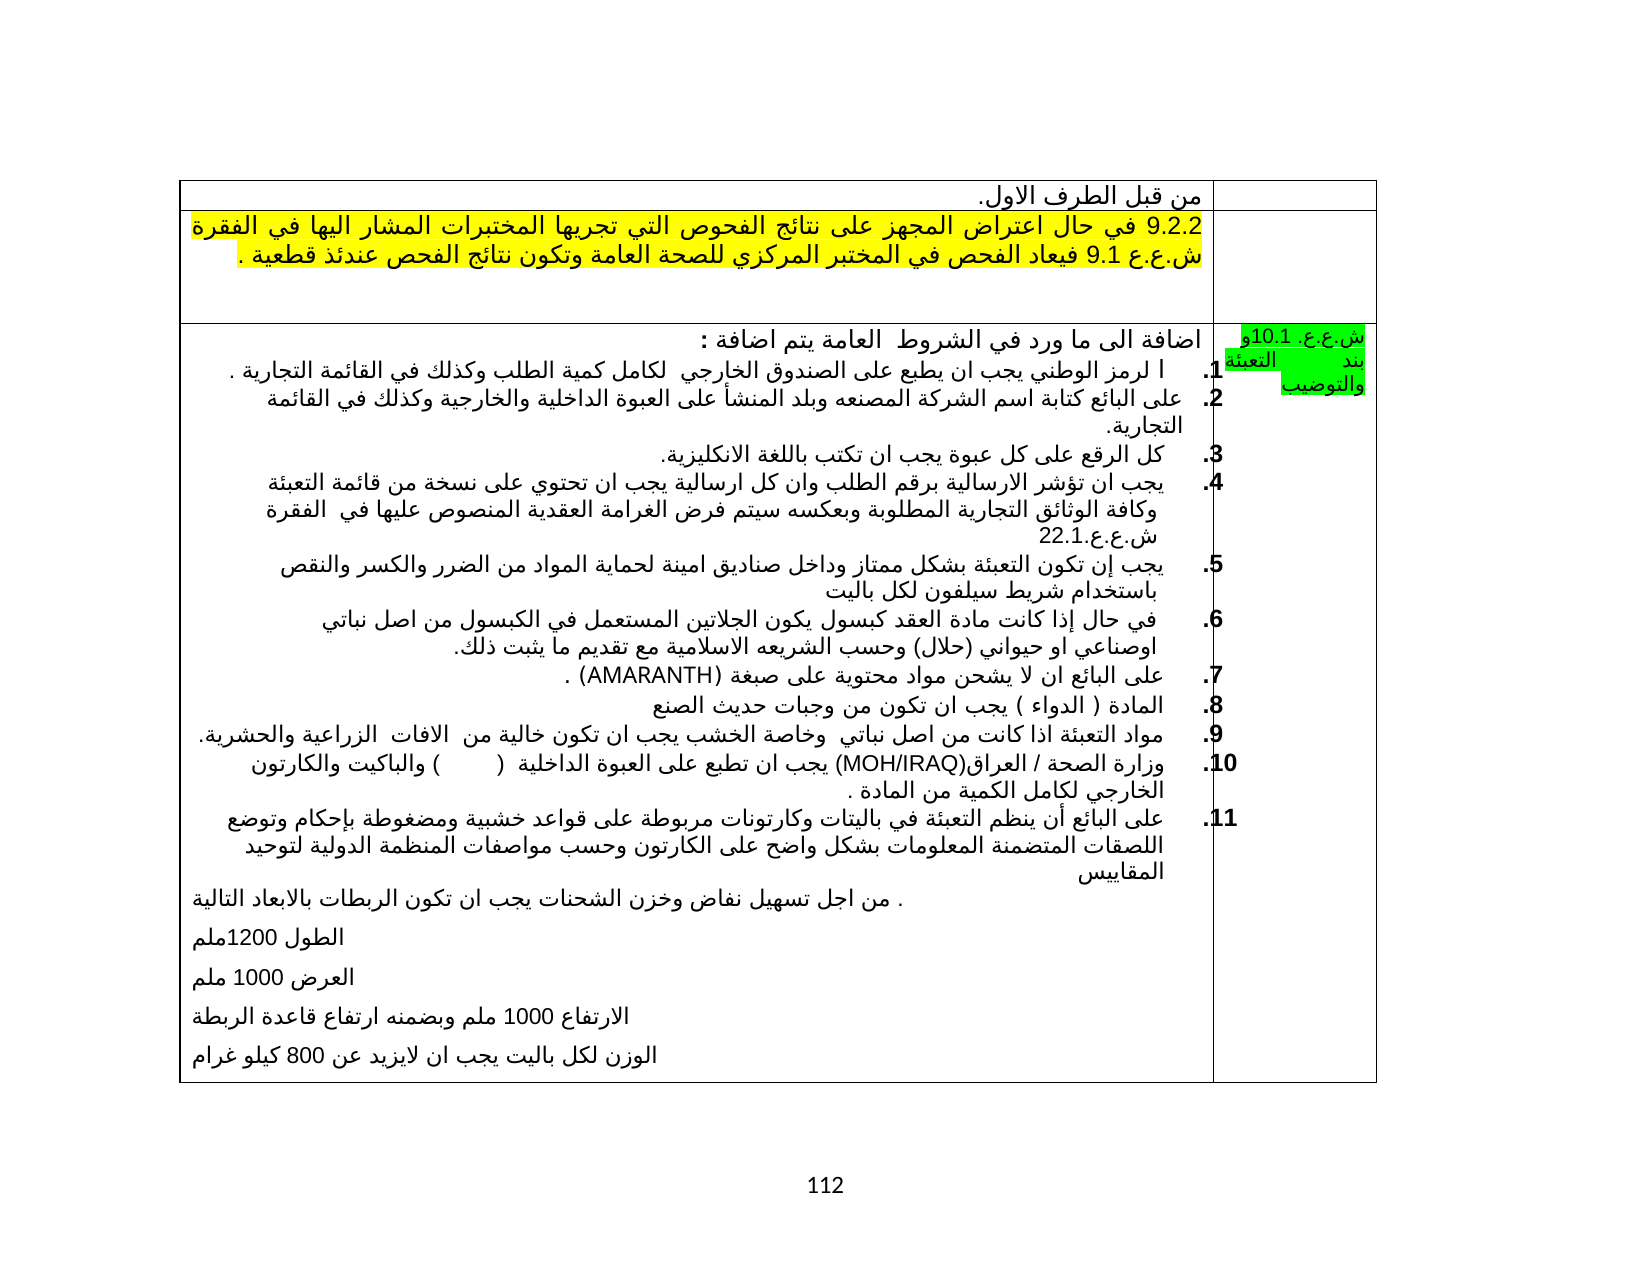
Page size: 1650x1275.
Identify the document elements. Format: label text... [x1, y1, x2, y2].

table_cell [1214, 211, 1376, 322]
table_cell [181, 324, 1213, 1082]
table_cell 9.2.2 في حال اعتراض المجهز على نتائج الفحوص التي تجريها المختبرات المشار اليها في الفقرة ش.ع.ع 9.1 فيعاد الفحص في المختبر المركزي للصحة العامة وتكون نتائج الفحص عندئذ قطعية . [181, 211, 1213, 322]
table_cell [1214, 324, 1376, 1082]
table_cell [181, 181, 1213, 210]
table_cell [1214, 181, 1376, 210]
